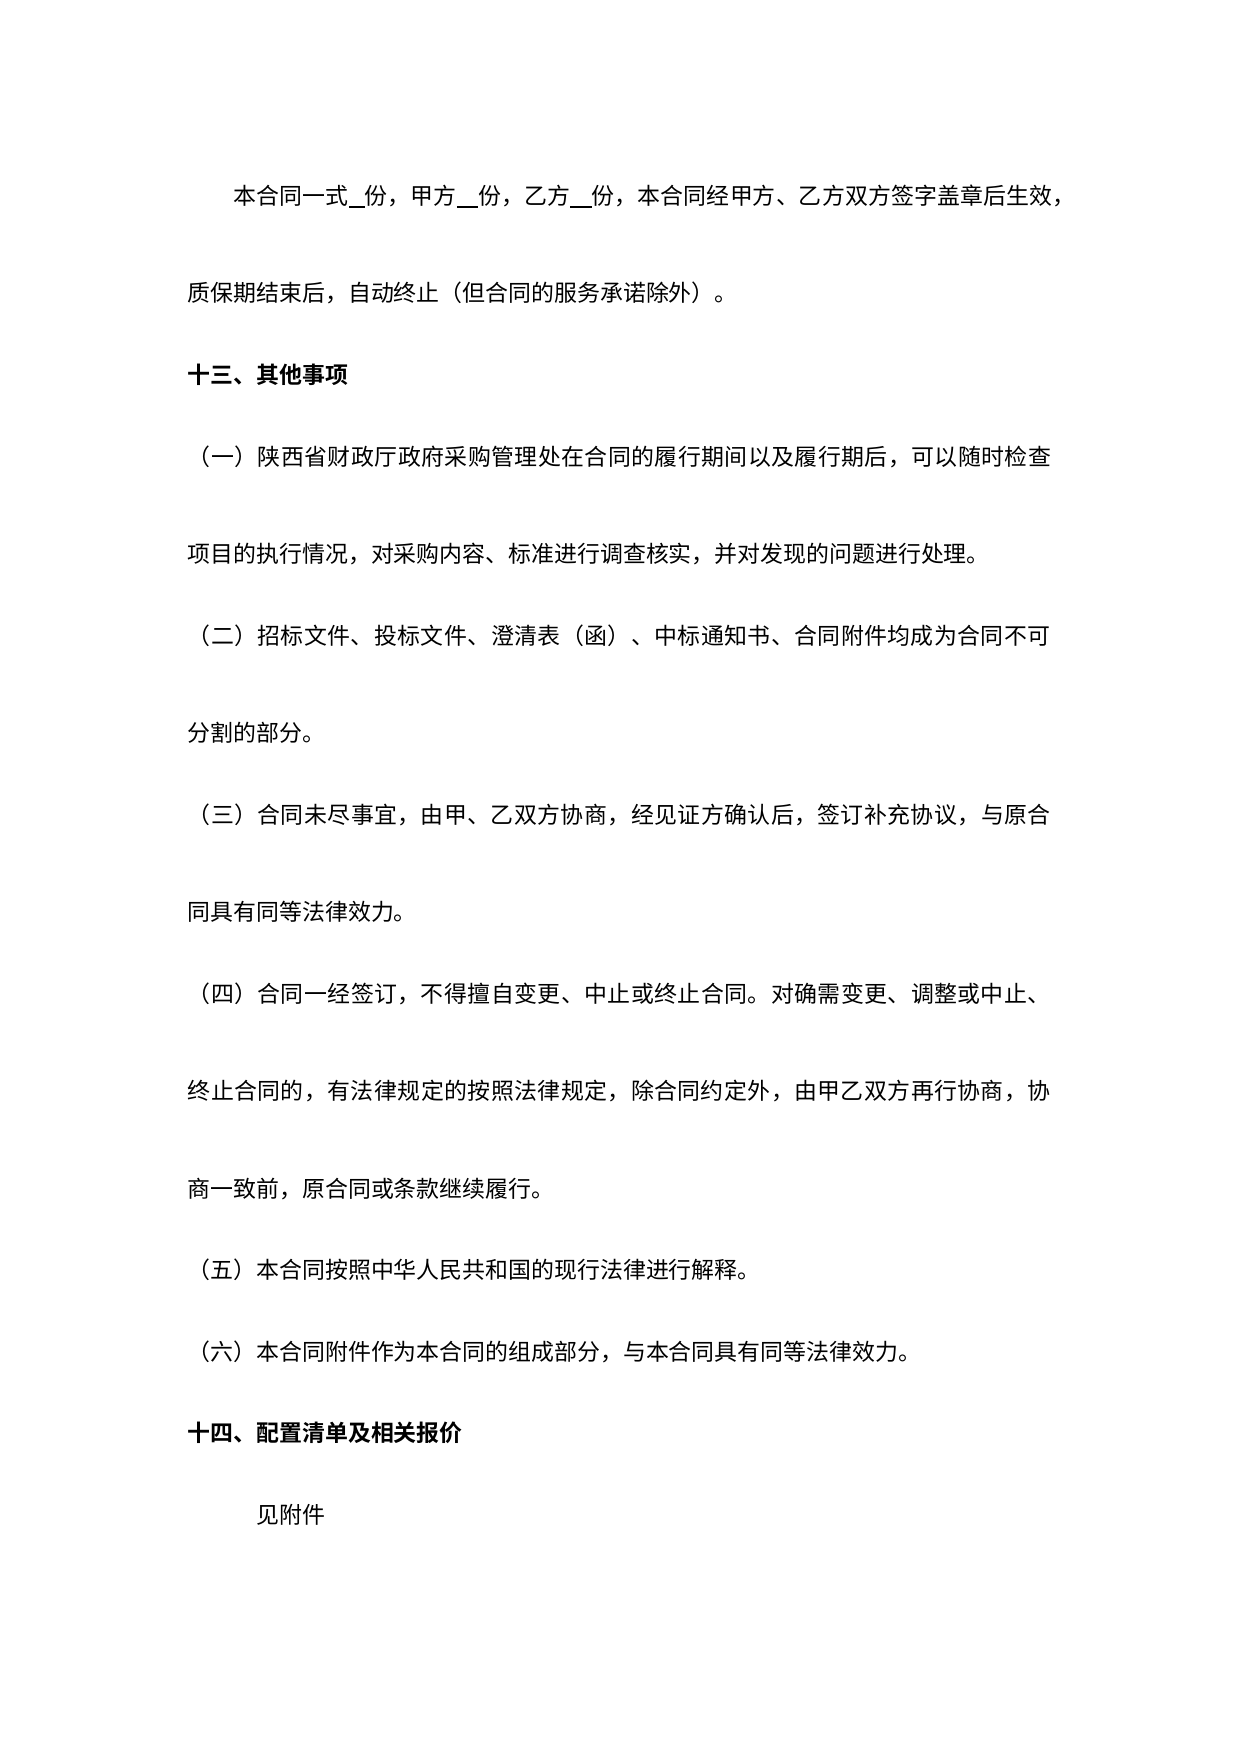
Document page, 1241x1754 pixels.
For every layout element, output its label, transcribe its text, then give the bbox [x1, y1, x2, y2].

text 本合同一式 份，甲方 份，乙方 份，本合同经甲方、乙方双方签字盖章后生效，质保期结束后，自动终止（但合同的服务承诺除外）。 [187, 162, 1053, 324]
text 十三、其他事项 [187, 341, 1053, 406]
text 见附件 [187, 1481, 1053, 1546]
text （二）招标文件、投标文件、澄清表（函）、中标通知书、合同附件均成为合同不可分割的部分。 [187, 602, 1053, 764]
text （四）合同一经签订，不得擅自变更、中止或终止合同。对确需变更、调整或中止、终止合同的，有法律规定的按照法律规定，除合同约定外，由甲乙双方再行协商，协商一致前，原合同或条款继续履行。 [187, 960, 1053, 1220]
text （六）本合同附件作为本合同的组成部分，与本合同具有同等法律效力。 [187, 1318, 1053, 1383]
text （三）合同未尽事宜，由甲、乙双方协商，经见证方确认后，签订补充协议，与原合同具有同等法律效力。 [187, 781, 1053, 943]
text （五）本合同按照中华人民共和国的现行法律进行解释。 [187, 1236, 1053, 1301]
text （一）陕西省财政厅政府采购管理处在合同的履行期间以及履行期后，可以随时检查项目的执行情况，对采购内容、标准进行调查核实，并对发现的问题进行处理。 [187, 423, 1053, 585]
text 十四、配置清单及相关报价 [187, 1399, 1053, 1464]
